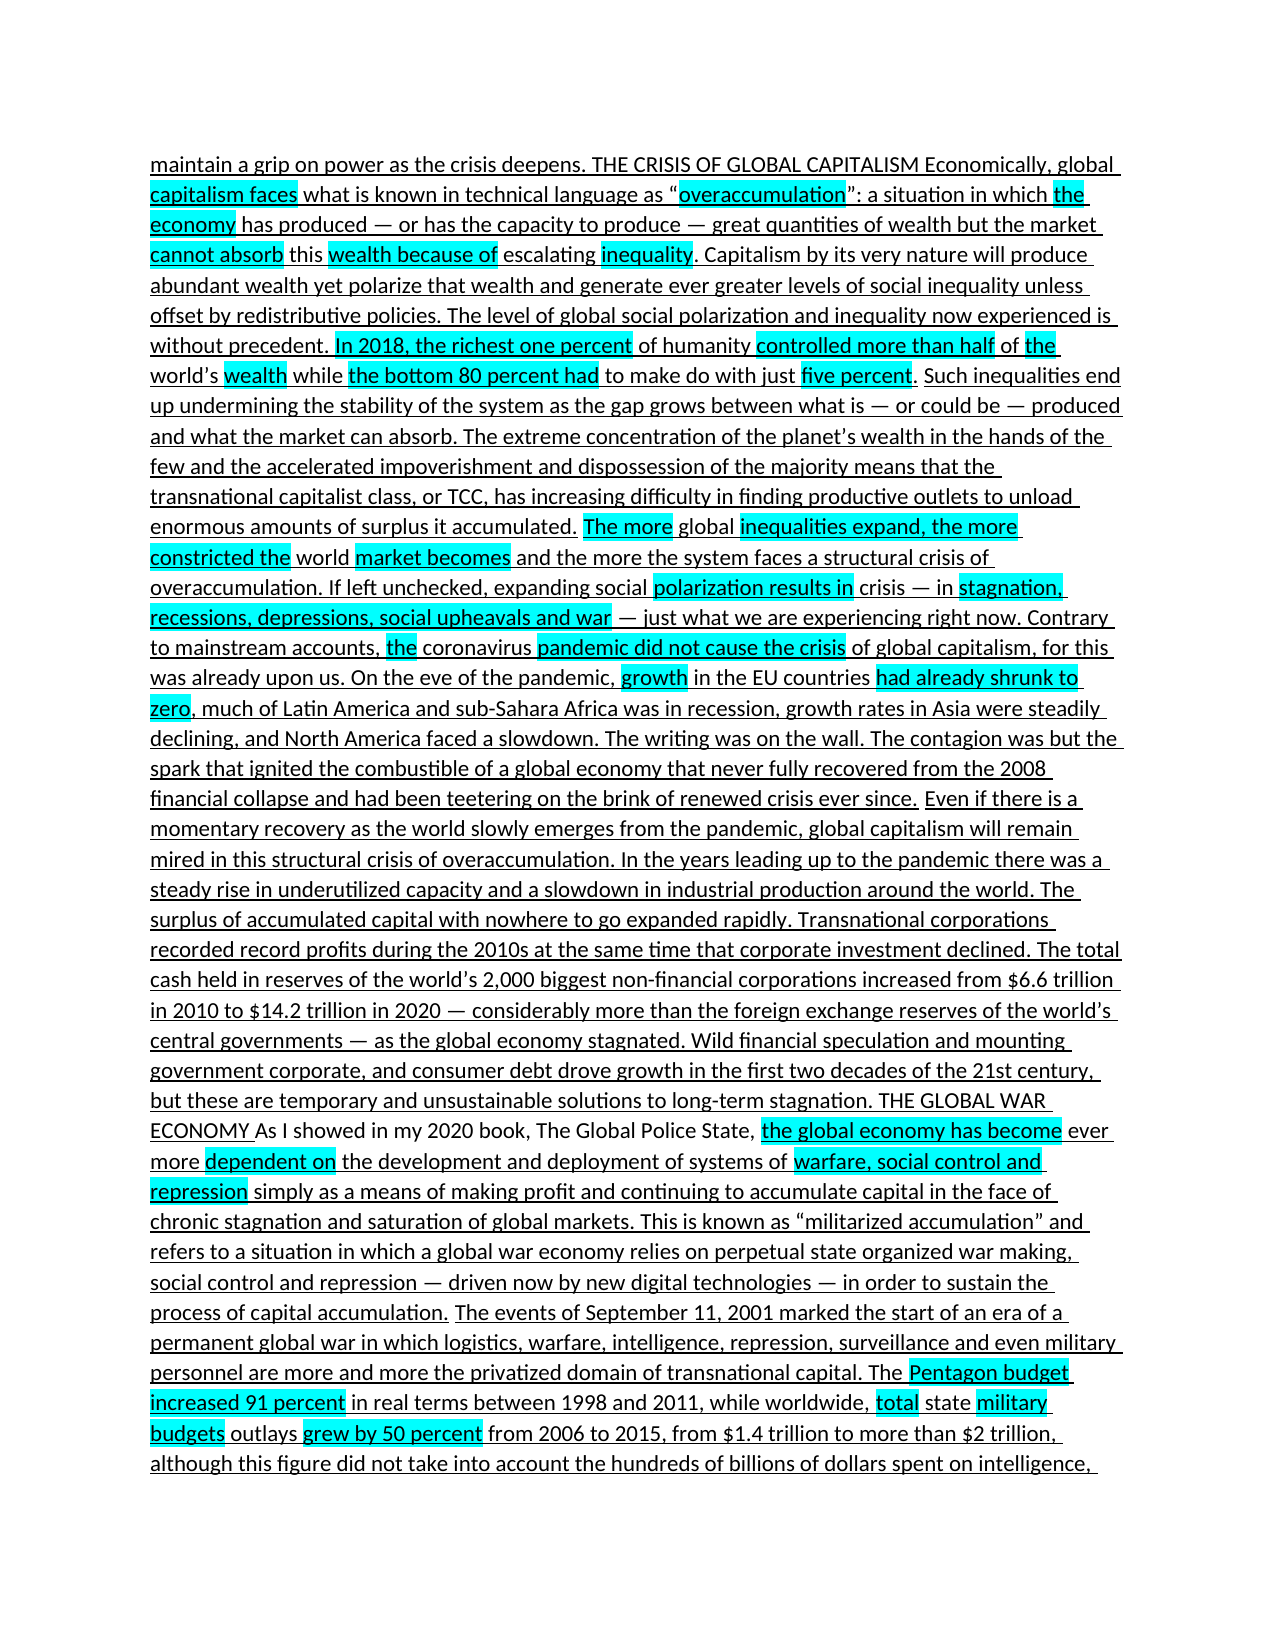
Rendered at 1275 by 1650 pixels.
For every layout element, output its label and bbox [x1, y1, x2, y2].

text [150, 150, 1125, 1477]
